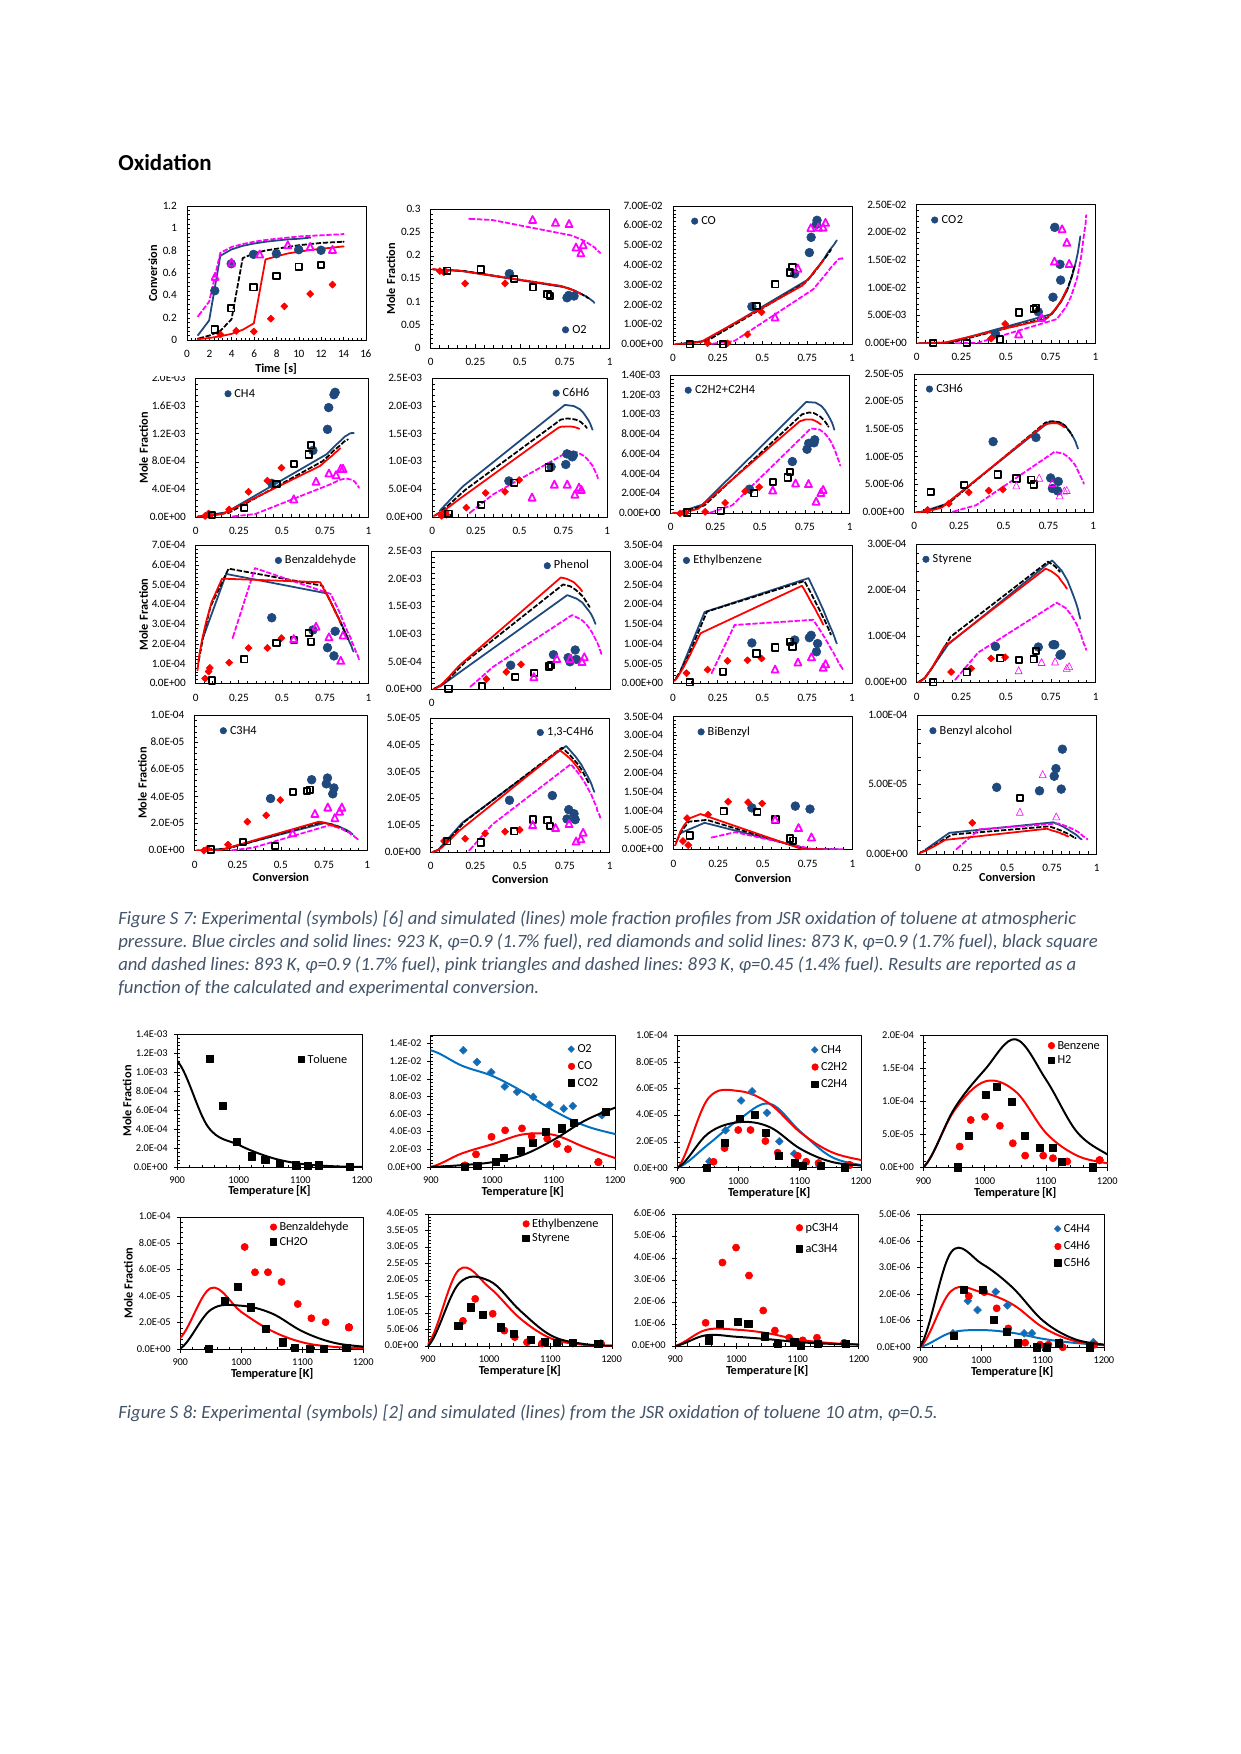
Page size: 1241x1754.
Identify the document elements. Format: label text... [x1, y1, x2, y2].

text Oxidation [118, 148, 1122, 176]
text Figure S 7: Experimental (symbols) [6] and simulated (lines) mole fraction profiles from JSR oxidation of toluene at atmospheric pressure. Blue circles and solid lines: 923 K, φ=0.9 (1.7% fuel), red diamonds and solid lines: 873 K, φ=0.9 (1.7% fuel), black square and dashed lines: 893 K, φ=0.9 (1.7% fuel), pink triangles and dashed lines: 893 K, φ=0.45 (1.4% fuel). Results are reported as a function of the calculated and experimental conversion. [118, 907, 1122, 998]
text Figure S 8: Experimental (symbols) [2] and simulated (lines) from the JSR oxidation of toluene 10 atm, φ=0.5. [118, 1400, 1122, 1423]
